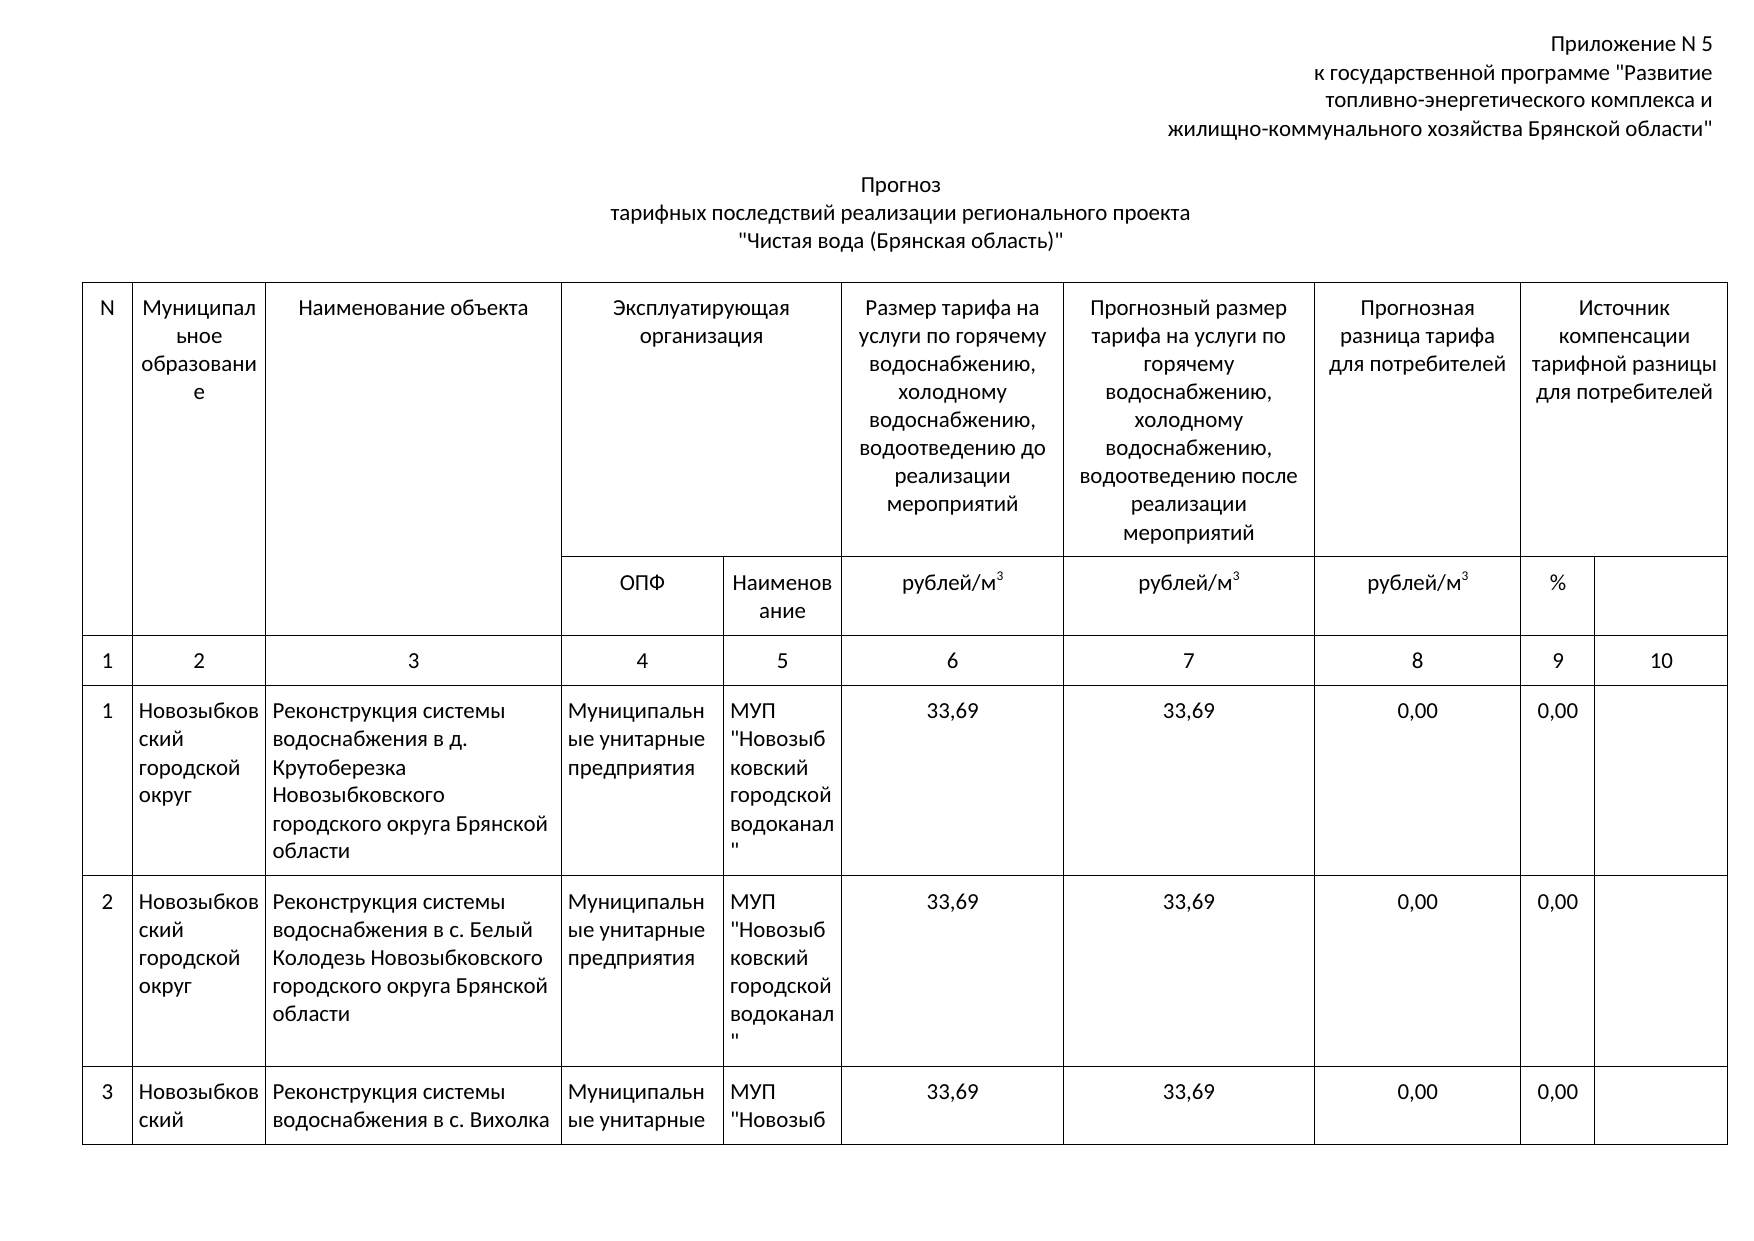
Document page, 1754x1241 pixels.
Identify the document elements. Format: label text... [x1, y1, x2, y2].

table_cell Реконструкция системы водоснабжения в д. Крутоберезка Новозыбковского городского округа Брянской области [266, 686, 561, 875]
table_cell 3 [266, 636, 561, 685]
table_cell 3 [83, 1067, 132, 1144]
table_cell Реконструкция системы водоснабжения в с. Белый Колодезь Новозыбковского городского округа Брянской области [266, 876, 561, 1066]
table_cell 0,00 [1521, 1067, 1594, 1144]
table_cell Новозыбковский городской округ [133, 686, 265, 875]
table_cell рублей/м3 [842, 557, 1063, 634]
text тарифных последствий реализации регионального проекта [89, 198, 1713, 226]
table_cell 2 [83, 876, 132, 1066]
table_cell [1595, 557, 1727, 634]
table_cell 1 [83, 686, 132, 875]
table_cell [1595, 686, 1727, 875]
table_cell 0,00 [1315, 686, 1520, 875]
table_cell 0,00 [1521, 686, 1594, 875]
table_cell МУП "Новозыбковский городской водоканал" [724, 876, 841, 1066]
table_cell 6 [842, 636, 1063, 685]
table_cell 33,69 [842, 1067, 1063, 1144]
table_cell 33,69 [842, 686, 1063, 875]
table_cell 33,69 [842, 876, 1063, 1066]
table_cell % [1521, 557, 1594, 634]
text жилищно-коммунального хозяйства Брянской области" [89, 114, 1713, 142]
table_cell Муниципальные унитарные предприятия [562, 686, 723, 875]
table_cell 33,69 [1064, 686, 1314, 875]
table_cell ОПФ [562, 557, 723, 634]
table_cell Муниципальные унитарные предприятия [562, 876, 723, 1066]
table_cell 8 [1315, 636, 1520, 685]
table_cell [133, 1067, 265, 1144]
table_cell 9 [1521, 636, 1594, 685]
table_cell рублей/м3 [1064, 557, 1314, 634]
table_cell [724, 1067, 841, 1144]
table_cell 0,00 [1315, 876, 1520, 1066]
table_header Размер тарифа на услуги по горячему водоснабжению, холодному водоснабжению, водоотведению до реализации мероприятий [842, 283, 1063, 556]
table_cell 0,00 [1521, 876, 1594, 1066]
table_cell 2 [133, 636, 265, 685]
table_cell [266, 1067, 561, 1144]
table_header Прогнозная разница тарифа для потребителей [1315, 283, 1520, 556]
table_cell Наименование [724, 557, 841, 634]
table_cell 0,00 [1315, 1067, 1520, 1144]
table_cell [562, 1067, 723, 1144]
table_header Эксплуатирующая организация [562, 283, 841, 556]
table_header Источник компенсации тарифной разницы для потребителей [1521, 283, 1727, 556]
table_cell 5 [724, 636, 841, 685]
table_cell [1595, 1067, 1727, 1144]
table_header Прогнозный размер тарифа на услуги по горячему водоснабжению, холодному водоснабжению, водоотведению после реализации мероприятий [1064, 283, 1314, 556]
text Приложение N 5 [74, 29, 1713, 58]
text Прогноз [89, 170, 1713, 198]
table_cell Новозыбковский городской округ [133, 876, 265, 1066]
table_cell 1 [83, 636, 132, 685]
table_cell рублей/м3 [1315, 557, 1520, 634]
table_cell 7 [1064, 636, 1314, 685]
table_cell [1595, 876, 1727, 1066]
table_header Наименование объекта [266, 283, 561, 634]
table_header Муниципальное образование [133, 283, 265, 634]
text "Чистая вода (Брянская область)" [89, 226, 1713, 254]
table_cell 33,69 [1064, 876, 1314, 1066]
table_cell МУП "Новозыбковский городской водоканал" [724, 686, 841, 875]
table_cell 10 [1595, 636, 1727, 685]
table_cell 33,69 [1064, 1067, 1314, 1144]
text к государственной программе "Развитие [89, 58, 1713, 86]
table_header N [83, 283, 132, 634]
table_cell 4 [562, 636, 723, 685]
text топливно-энергетического комплекса и [89, 86, 1713, 114]
